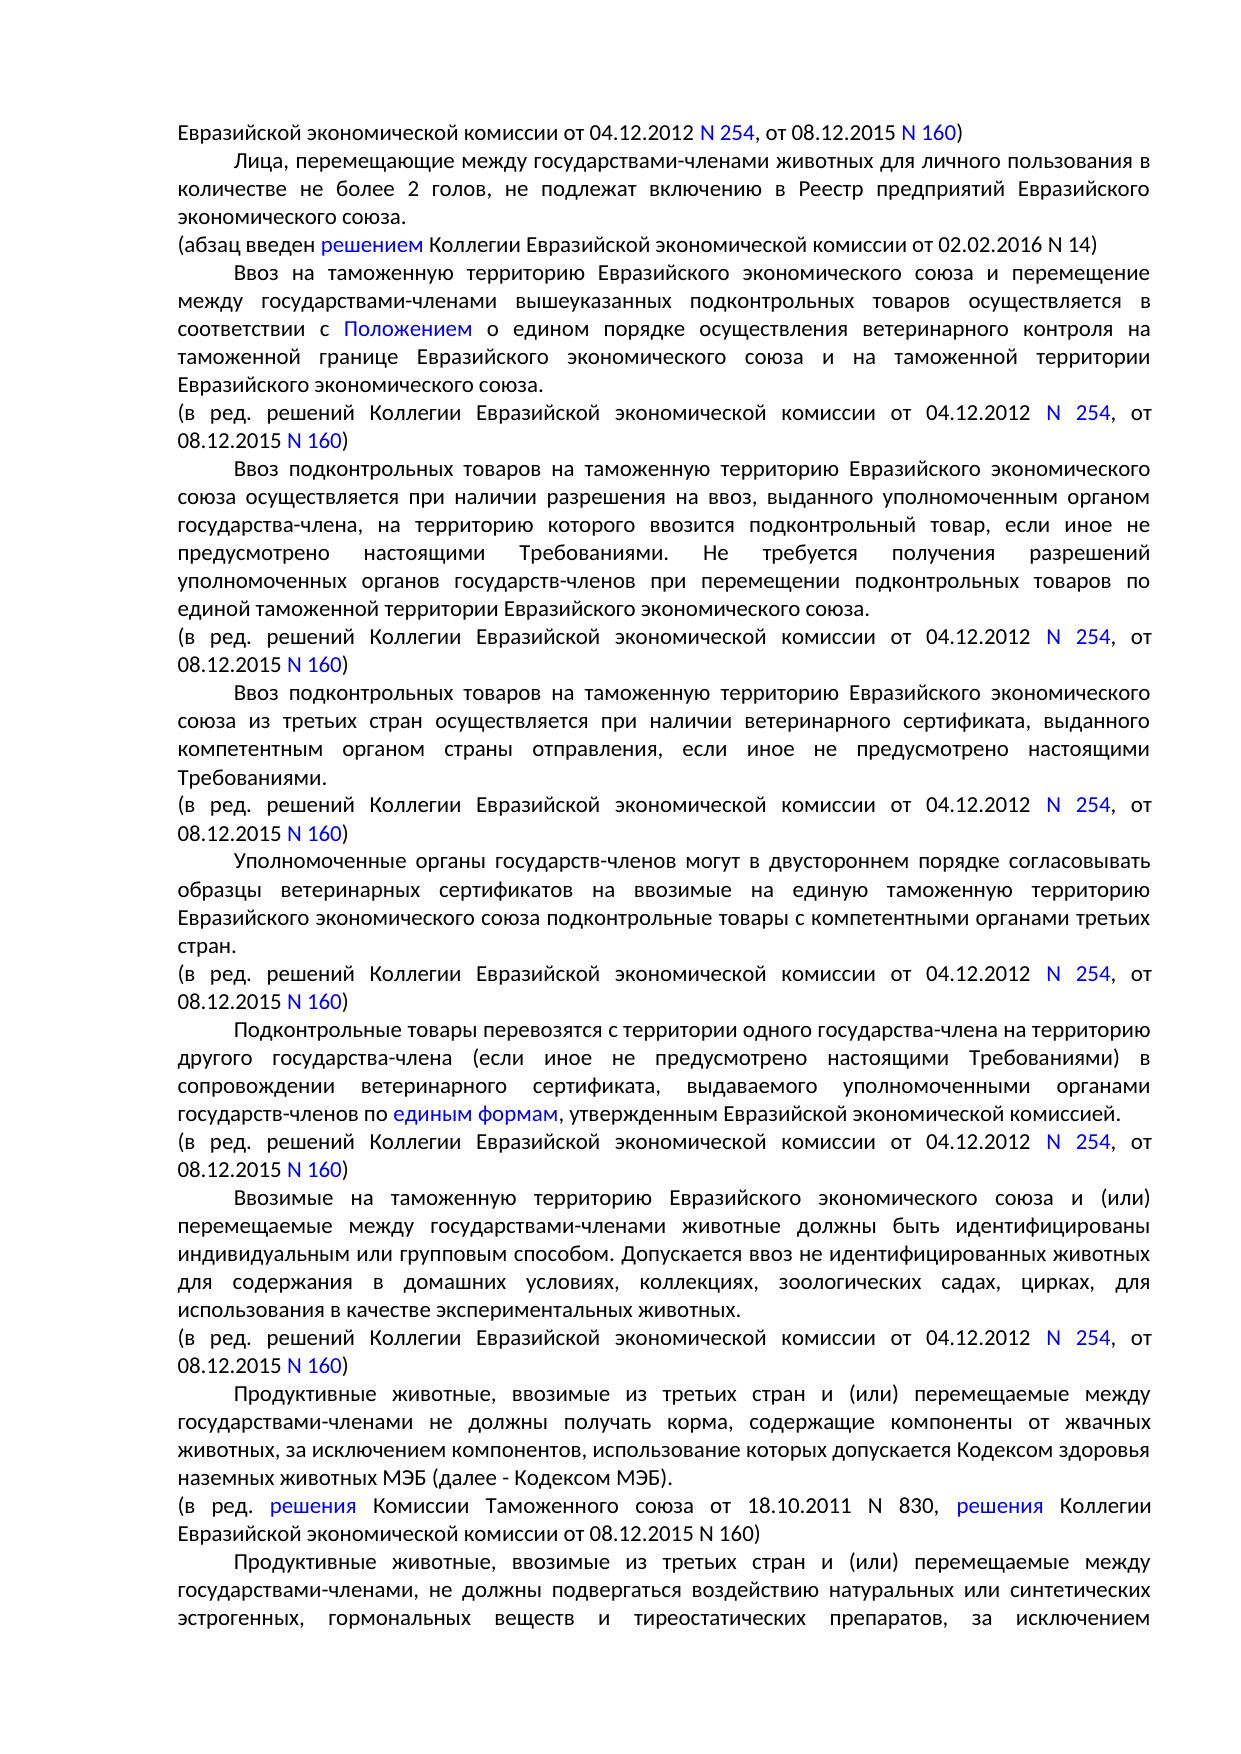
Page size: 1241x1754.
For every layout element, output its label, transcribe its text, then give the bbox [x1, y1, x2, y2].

text Лица, перемещающие между государствами-членами животных для личного пользования в количестве не более 2 голов, не подлежат включению в Реестр предприятий Евразийского экономического союза. [177, 146, 1152, 230]
text Ввоз подконтрольных товаров на таможенную территорию Евразийского экономического союза из третьих стран осуществляется при наличии ветеринарного сертификата, выданного компетентным органом страны отправления, если иное не предусмотрено настоящими Требованиями. [177, 678, 1152, 791]
text (в ред. решений Коллегии Евразийской экономической комиссии от 04.12.2012 N 254, от 08.12.2015 N 160) [177, 791, 1152, 847]
text (в ред. решений Коллегии Евразийской экономической комиссии от 04.12.2012 N 254, от 08.12.2015 N 160) [177, 622, 1152, 678]
text Ввоз на таможенную территорию Евразийского экономического союза и перемещение между государствами-членами вышеуказанных подконтрольных товаров осуществляется в соответствии с Положением о едином порядке осуществления ветеринарного контроля на таможенной границе Евразийского экономического союза и на таможенной территории Евразийского экономического союза. [177, 258, 1152, 398]
text Ввоз подконтрольных товаров на таможенную территорию Евразийского экономического союза осуществляется при наличии разрешения на ввоз, выданного уполномоченным органом государства-члена, на территорию которого ввозится подконтрольный товар, если иное не предусмотрено настоящими Требованиями. Не требуется получения разрешений уполномоченных органов государств-членов при перемещении подконтрольных товаров по единой таможенной территории Евразийского экономического союза. [177, 454, 1152, 622]
text (абзац введен решением Коллегии Евразийской экономической комиссии от 02.02.2016 N 14) [177, 230, 1152, 258]
text (в ред. решений Коллегии Евразийской экономической комиссии от 04.12.2012 N 254, от 08.12.2015 N 160) [177, 1323, 1152, 1379]
text Ввозимые на таможенную территорию Евразийского экономического союза и (или) перемещаемые между государствами-членами животные должны быть идентифицированы индивидуальным или групповым способом. Допускается ввоз не идентифицированных животных для содержания в домашних условиях, коллекциях, зоологических садах, цирках, для использования в качестве экспериментальных животных. [177, 1183, 1152, 1323]
text (в ред. решений Коллегии Евразийской экономической комиссии от 04.12.2012 N 254, от 08.12.2015 N 160) [177, 398, 1152, 454]
text (в ред. решений Коллегии Евразийской экономической комиссии от 04.12.2012 N 254, от 08.12.2015 N 160) [177, 959, 1152, 1015]
text Продуктивные животные, ввозимые из третьих стран и (или) перемещаемые между государствами-членами не должны получать корма, содержащие компоненты от жвачных животных, за исключением компонентов, использование которых допускается Кодексом здоровья наземных животных МЭБ (далее - Кодексом МЭБ). [177, 1379, 1152, 1491]
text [177, 1547, 1152, 1631]
text (в ред. решений Коллегии Евразийской экономической комиссии от 04.12.2012 N 254, от 08.12.2015 N 160) [177, 1127, 1152, 1183]
text (в ред. решения Комиссии Таможенного союза от 18.10.2011 N 830, решения Коллегии Евразийской экономической комиссии от 08.12.2015 N 160) [177, 1491, 1152, 1547]
text Подконтрольные товары перевозятся с территории одного государства-члена на территорию другого государства-члена (если иное не предусмотрено настоящими Требованиями) в сопровождении ветеринарного сертификата, выдаваемого уполномоченными органами государств-членов по единым формам, утвержденным Евразийской экономической комиссией. [177, 1015, 1152, 1127]
text Уполномоченные органы государств-членов могут в двустороннем порядке согласовывать образцы ветеринарных сертификатов на ввозимые на единую таможенную территорию Евразийского экономического союза подконтрольные товары с компетентными органами третьих стран. [177, 847, 1152, 959]
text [177, 118, 1152, 146]
